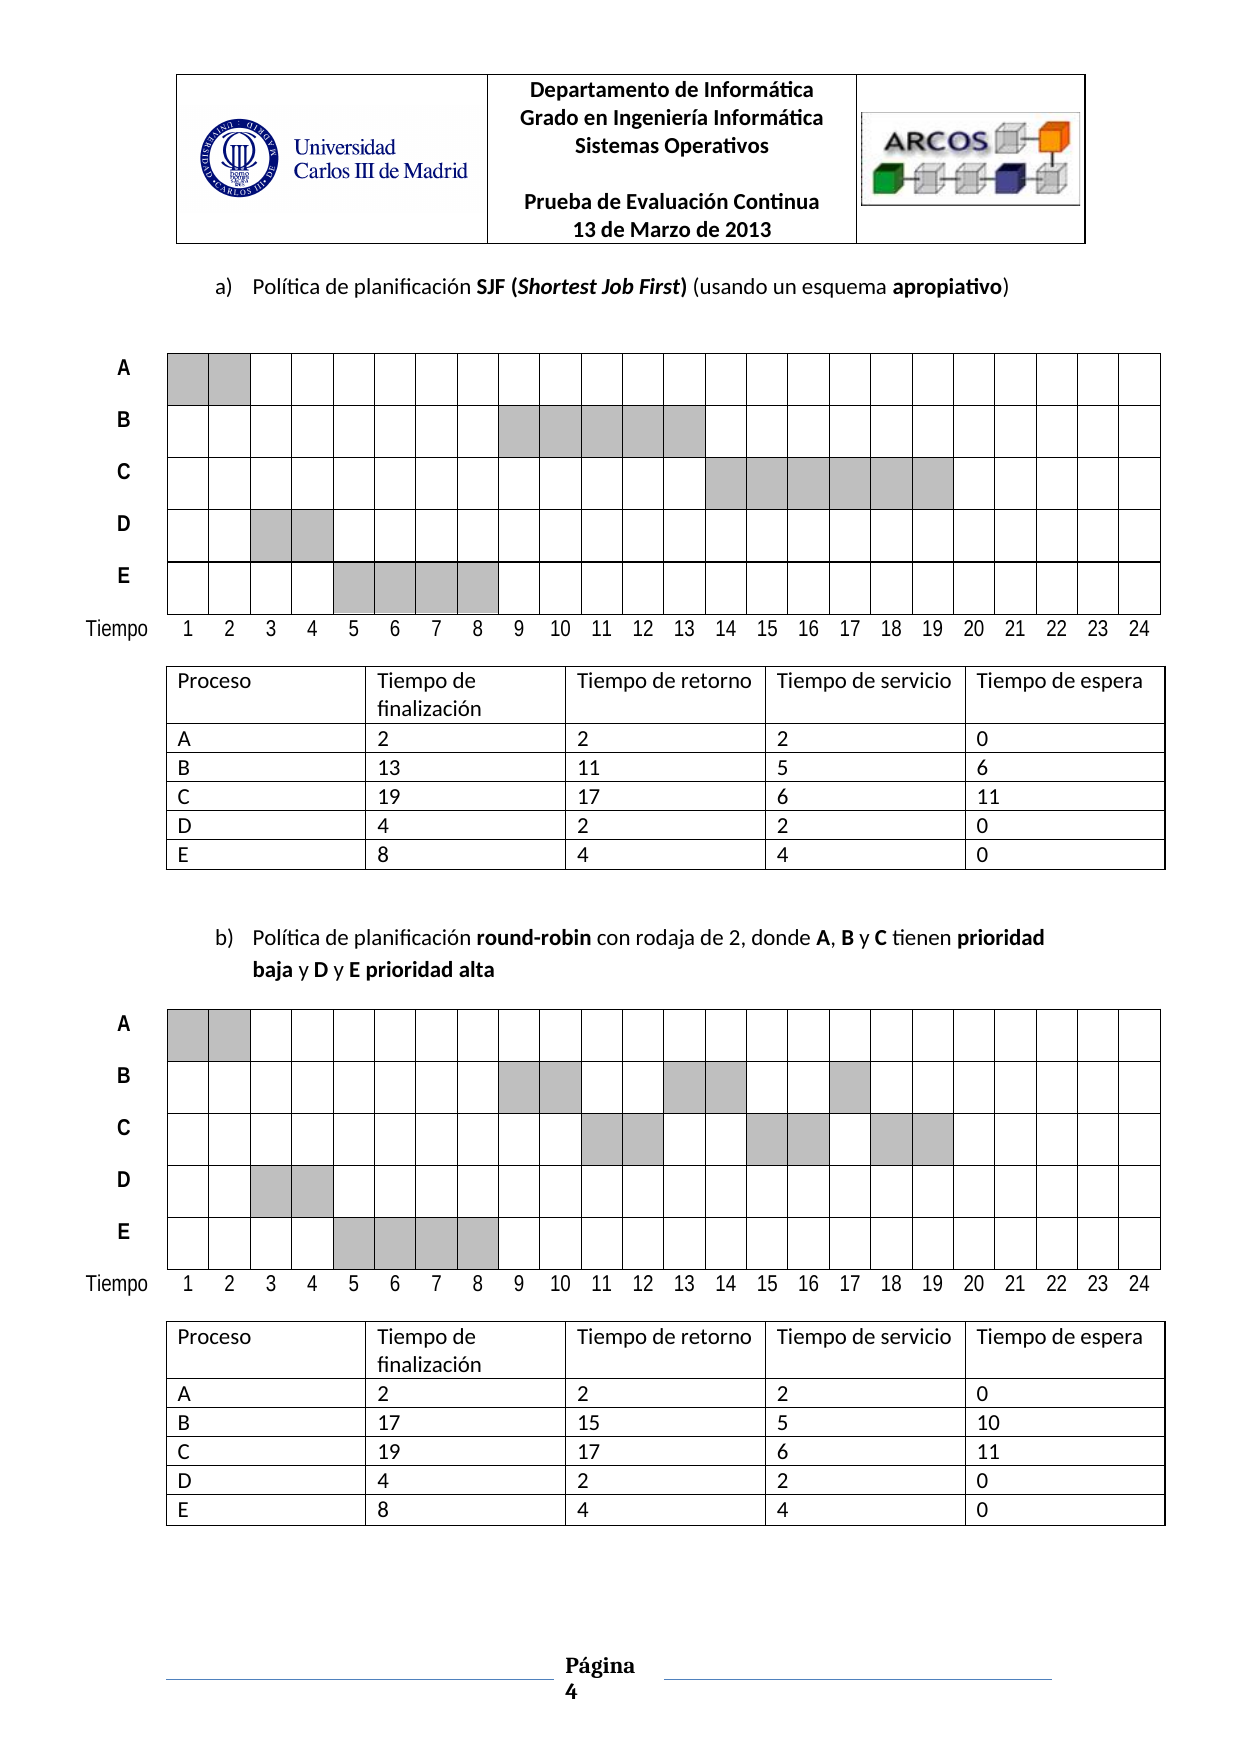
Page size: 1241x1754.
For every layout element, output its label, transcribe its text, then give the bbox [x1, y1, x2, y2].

table_cell [1119, 458, 1160, 509]
table_cell B [167, 753, 365, 781]
table_header [416, 354, 457, 405]
table_cell [458, 458, 498, 509]
table_cell 13 [366, 753, 565, 781]
table_cell [292, 1218, 333, 1269]
table_cell [623, 510, 663, 561]
table_cell [168, 510, 208, 561]
table_header [1119, 354, 1160, 405]
table_header [623, 1010, 663, 1061]
table_cell 0 [966, 1379, 1164, 1407]
table_cell [1078, 1166, 1118, 1217]
table_header [706, 1010, 746, 1061]
table_cell [168, 1114, 208, 1165]
table_cell [168, 1062, 208, 1113]
table_cell [830, 563, 870, 613]
table_cell [871, 406, 912, 457]
table_cell [334, 1166, 374, 1217]
table_header [292, 1010, 333, 1061]
table_cell [788, 1166, 829, 1217]
table_cell [788, 1062, 829, 1113]
table_cell [1078, 1062, 1118, 1113]
table_header [540, 354, 581, 405]
table_cell [375, 406, 415, 457]
table_cell 10 [540, 615, 581, 666]
table_cell [1119, 1114, 1160, 1165]
table_cell [706, 1218, 746, 1269]
table_header [623, 354, 663, 405]
table_cell 0 [966, 840, 1164, 869]
table_cell [416, 563, 457, 613]
table_cell [499, 510, 539, 561]
table_cell 8 [366, 1495, 565, 1525]
table_cell [375, 1114, 415, 1165]
table_cell [416, 1062, 457, 1113]
table_cell [168, 406, 208, 457]
table_header Proceso [167, 1322, 365, 1378]
table_cell [995, 510, 1036, 561]
table_cell [251, 510, 291, 561]
table_cell [1119, 510, 1160, 561]
table_cell [1078, 1218, 1118, 1269]
table_cell [664, 510, 705, 561]
table_cell [706, 1166, 746, 1217]
table_cell 3 [250, 615, 292, 666]
table_header [416, 1010, 457, 1061]
table_cell [623, 1218, 663, 1269]
table_cell D [167, 811, 365, 839]
table_header [499, 354, 539, 405]
table_cell E [80, 561, 167, 613]
table_cell [540, 563, 581, 613]
table_cell [747, 563, 787, 613]
table_header A [80, 1009, 167, 1061]
table_cell [706, 1114, 746, 1165]
table_cell [1119, 1166, 1160, 1217]
table_cell B [80, 1061, 167, 1113]
table_cell [1119, 563, 1160, 613]
table_cell 12 [623, 1270, 664, 1321]
table_cell [540, 458, 581, 509]
table_cell [499, 406, 539, 457]
table_cell [375, 458, 415, 509]
table_cell [913, 1166, 953, 1217]
table_cell 21 [995, 615, 1036, 666]
table_cell [582, 1166, 622, 1217]
table_cell [1037, 1218, 1077, 1269]
table_cell [788, 406, 829, 457]
table_cell [292, 1166, 333, 1217]
table_header [664, 354, 705, 405]
table_cell 2 [366, 1379, 565, 1407]
table_cell [747, 1166, 787, 1217]
table_cell [623, 406, 663, 457]
table_cell [540, 510, 581, 561]
table_cell [871, 1114, 912, 1165]
table_cell [416, 458, 457, 509]
table_cell [995, 406, 1036, 457]
table_cell [954, 458, 994, 509]
table_cell 14 [705, 615, 747, 666]
table_cell 18 [871, 1270, 912, 1321]
table_cell 4 [366, 811, 565, 839]
table_cell [582, 406, 622, 457]
table_header [1078, 354, 1118, 405]
table_header [1037, 354, 1077, 405]
table_header Proceso [167, 667, 365, 723]
table_cell 17 [829, 1270, 871, 1321]
table_cell [747, 1114, 787, 1165]
table_cell [375, 563, 415, 613]
table_cell [830, 1062, 870, 1113]
table_cell A [167, 724, 365, 752]
table_cell 19 [366, 782, 565, 810]
table_cell [871, 458, 912, 509]
table_cell C [80, 1113, 167, 1165]
table_cell [209, 406, 250, 457]
table_cell [416, 1166, 457, 1217]
table_cell [582, 1218, 622, 1269]
table_cell [954, 1166, 994, 1217]
table_cell [913, 1114, 953, 1165]
table_header [209, 354, 250, 405]
table_cell [458, 1218, 498, 1269]
table_cell [664, 563, 705, 613]
table_header [499, 1010, 539, 1061]
table_cell [913, 458, 953, 509]
table_cell [706, 458, 746, 509]
table_cell [1037, 406, 1077, 457]
table_header [913, 1010, 953, 1061]
table_cell 8 [457, 1270, 498, 1321]
table_cell 2 [209, 1270, 250, 1321]
table_header [1119, 1010, 1160, 1061]
table_cell [499, 1166, 539, 1217]
table_cell [623, 563, 663, 613]
table_cell [995, 458, 1036, 509]
table_cell [1119, 1218, 1160, 1269]
table_cell 11 [581, 615, 622, 666]
table_header [251, 354, 291, 405]
table_cell [251, 1166, 291, 1217]
table_cell 9 [498, 1270, 540, 1321]
table_cell [788, 1218, 829, 1269]
table_cell [251, 1114, 291, 1165]
table_cell [913, 563, 953, 613]
table_cell [995, 1114, 1036, 1165]
table_cell 2 [566, 724, 765, 752]
table_header Tiempo de retorno [566, 1322, 765, 1378]
table_cell [706, 510, 746, 561]
table_cell [830, 1218, 870, 1269]
table_cell [788, 1114, 829, 1165]
table_header [954, 1010, 994, 1061]
table_cell 22 [1036, 1270, 1077, 1321]
table_cell [458, 1166, 498, 1217]
table_cell [540, 1062, 581, 1113]
table_cell [747, 1218, 787, 1269]
table_cell 15 [566, 1408, 765, 1436]
table_cell 2 [566, 1379, 765, 1407]
table_cell [251, 563, 291, 613]
table_cell 2 [566, 1466, 765, 1494]
table_header [375, 354, 415, 405]
table_cell [830, 510, 870, 561]
table_cell 12 [623, 615, 664, 666]
table_cell [499, 1114, 539, 1165]
table_cell 1 [168, 1270, 209, 1321]
table_header [334, 1010, 374, 1061]
table_cell 7 [416, 615, 457, 666]
table_cell [251, 1062, 291, 1113]
table_cell [664, 1062, 705, 1113]
table_cell 18 [871, 615, 912, 666]
table_cell 0 [966, 811, 1164, 839]
table_cell [540, 1114, 581, 1165]
table_cell [416, 1218, 457, 1269]
table_cell [582, 1062, 622, 1113]
table_cell 3 [250, 1270, 292, 1321]
table_cell [1037, 458, 1077, 509]
table_cell 21 [995, 1270, 1036, 1321]
table_cell [747, 406, 787, 457]
table_cell [582, 510, 622, 561]
table_cell 0 [966, 724, 1164, 752]
table_cell 10 [540, 1270, 581, 1321]
table_cell [292, 1062, 333, 1113]
table_cell [499, 563, 539, 613]
table_cell [995, 1062, 1036, 1113]
table_cell [416, 1114, 457, 1165]
table_cell 4 [566, 840, 765, 869]
table_cell [1078, 458, 1118, 509]
table_cell [913, 1062, 953, 1113]
table_cell [458, 563, 498, 613]
table_cell [788, 510, 829, 561]
table_cell [995, 563, 1036, 613]
table_cell [582, 563, 622, 613]
table_cell 23 [1077, 1270, 1119, 1321]
table_cell [664, 458, 705, 509]
table_header [871, 1010, 912, 1061]
table_cell [830, 1166, 870, 1217]
table_cell B [167, 1408, 365, 1436]
table_header [871, 354, 912, 405]
table_cell 24 [1119, 1270, 1160, 1321]
table_cell [706, 563, 746, 613]
table_cell 7 [416, 1270, 457, 1321]
table_cell [1037, 1062, 1077, 1113]
table_header [334, 354, 374, 405]
table_header [706, 354, 746, 405]
table_cell 0 [966, 1495, 1164, 1525]
table_cell C [167, 1437, 365, 1465]
table_header [375, 1010, 415, 1061]
table_cell [1078, 1114, 1118, 1165]
table_cell 2 [766, 724, 965, 752]
table_header [830, 354, 870, 405]
table_cell 5 [333, 1270, 374, 1321]
table_cell [458, 510, 498, 561]
table_cell 4 [292, 1270, 333, 1321]
table_cell D [80, 509, 167, 561]
table_cell 15 [747, 1270, 788, 1321]
table_cell 2 [766, 1379, 965, 1407]
table_cell 6 [374, 615, 416, 666]
table_cell [168, 1166, 208, 1217]
table_cell [954, 510, 994, 561]
table_cell [664, 1114, 705, 1165]
table_header [913, 354, 953, 405]
table_header [168, 354, 208, 405]
table_cell [830, 1114, 870, 1165]
table_cell [209, 1114, 250, 1165]
table_cell 5 [766, 1408, 965, 1436]
table_header Tiempo de servicio [766, 667, 965, 723]
table_cell [830, 458, 870, 509]
table_cell [1078, 563, 1118, 613]
table_cell 20 [953, 1270, 994, 1321]
table_cell [871, 510, 912, 561]
table_cell [995, 1166, 1036, 1217]
table_cell [168, 563, 208, 613]
table_cell [292, 510, 333, 561]
table_cell A [167, 1379, 365, 1407]
table_header Tiempo de retorno [566, 667, 765, 723]
table_cell E [80, 1217, 167, 1269]
table_cell [209, 1062, 250, 1113]
table_header [664, 1010, 705, 1061]
table_cell [954, 1218, 994, 1269]
picture [178, 105, 486, 213]
table_cell [334, 1062, 374, 1113]
table_cell 4 [766, 840, 965, 869]
table_cell [871, 1218, 912, 1269]
table_cell 8 [457, 615, 498, 666]
table_cell [209, 1218, 250, 1269]
table_cell [706, 406, 746, 457]
table_cell D [80, 1165, 167, 1217]
table_cell 11 [966, 782, 1164, 810]
table_cell Tiempo [80, 1269, 167, 1321]
table_cell 19 [366, 1437, 565, 1465]
table_header Tiempo de finalización [366, 667, 565, 723]
table_cell [1037, 1114, 1077, 1165]
table_cell C [167, 782, 365, 810]
table_cell [334, 1114, 374, 1165]
table_cell [209, 563, 250, 613]
table_cell [954, 406, 994, 457]
table_header [292, 354, 333, 405]
table_cell 6 [374, 1270, 416, 1321]
table_header [582, 354, 622, 405]
table_cell 4 [292, 615, 333, 666]
table_cell [416, 510, 457, 561]
table_cell [582, 1114, 622, 1165]
table_cell 6 [766, 1437, 965, 1465]
table_cell [788, 563, 829, 613]
table_cell [664, 1218, 705, 1269]
table_cell [292, 563, 333, 613]
table_header A [80, 353, 167, 405]
table_header [251, 1010, 291, 1061]
table_cell [664, 1166, 705, 1217]
table_cell D [167, 1466, 365, 1494]
table_cell 23 [1077, 615, 1119, 666]
table_cell 5 [766, 753, 965, 781]
table_cell [913, 406, 953, 457]
table_cell [706, 1062, 746, 1113]
table_cell [540, 1218, 581, 1269]
table_cell 16 [788, 615, 829, 666]
table_cell 1 [168, 615, 209, 666]
table_cell 19 [912, 1270, 953, 1321]
list Política de planificación round-robin con rodaja de 2, donde A, B y C tienen prioridad baja y D y E prioridad alta [215, 923, 1063, 983]
table_cell [458, 406, 498, 457]
table_cell 2 [366, 724, 565, 752]
table_cell [416, 406, 457, 457]
table_cell [913, 510, 953, 561]
table_cell 17 [829, 615, 871, 666]
table_cell 11 [966, 1437, 1164, 1465]
table_cell 2 [566, 811, 765, 839]
table_cell [292, 1114, 333, 1165]
table_cell [292, 406, 333, 457]
table_cell [747, 458, 787, 509]
table_cell [209, 1166, 250, 1217]
table_cell [251, 458, 291, 509]
table_cell 4 [366, 1466, 565, 1494]
table_cell 17 [366, 1408, 565, 1436]
table_cell 10 [966, 1408, 1164, 1436]
table_header Tiempo de espera [966, 1322, 1164, 1378]
table_cell 13 [664, 615, 705, 666]
table_cell Tiempo [80, 614, 167, 666]
table_cell 13 [664, 1270, 705, 1321]
table_header [788, 354, 829, 405]
table_cell [954, 1062, 994, 1113]
table_cell [913, 1218, 953, 1269]
table_header Tiempo de espera [966, 667, 1164, 723]
table_cell B [80, 405, 167, 457]
table_cell [747, 510, 787, 561]
table_cell 2 [209, 615, 250, 666]
table_cell 6 [766, 782, 965, 810]
table_header [209, 1010, 250, 1061]
table_cell [209, 510, 250, 561]
table_cell [499, 458, 539, 509]
table_header Tiempo de servicio [766, 1322, 965, 1378]
table_cell [1037, 563, 1077, 613]
table_cell [582, 458, 622, 509]
table_cell [209, 458, 250, 509]
table_cell 2 [766, 811, 965, 839]
table_cell [540, 406, 581, 457]
table_header [954, 354, 994, 405]
table_cell E [167, 1495, 365, 1525]
table_header [747, 1010, 787, 1061]
table_cell [334, 510, 374, 561]
table_cell [995, 1218, 1036, 1269]
table_cell E [167, 840, 365, 869]
table_cell 4 [766, 1495, 965, 1525]
table_cell [1119, 1062, 1160, 1113]
table_cell 11 [566, 753, 765, 781]
table_cell 14 [705, 1270, 747, 1321]
table_cell 17 [566, 1437, 765, 1465]
table_cell [458, 1062, 498, 1113]
table_cell [168, 1218, 208, 1269]
table_cell [251, 1218, 291, 1269]
table_cell 6 [966, 753, 1164, 781]
table_header Tiempo de finalización [366, 1322, 565, 1378]
table_cell 4 [566, 1495, 765, 1525]
table_cell [623, 1114, 663, 1165]
table_header [995, 1010, 1036, 1061]
table_cell [1037, 1166, 1077, 1217]
table_cell 24 [1119, 615, 1160, 666]
table_cell [871, 563, 912, 613]
table_cell [1037, 510, 1077, 561]
table_cell [954, 1114, 994, 1165]
table_cell 2 [766, 1466, 965, 1494]
table_cell [334, 563, 374, 613]
table_cell 16 [788, 1270, 829, 1321]
table_cell [623, 1062, 663, 1113]
table_header [747, 354, 787, 405]
table_header [1078, 1010, 1118, 1061]
table_cell [334, 458, 374, 509]
table_header [995, 354, 1036, 405]
table_cell [251, 406, 291, 457]
table_header [830, 1010, 870, 1061]
table_cell [747, 1062, 787, 1113]
table_header [458, 354, 498, 405]
table_cell [664, 406, 705, 457]
table_header [458, 1010, 498, 1061]
table_cell 5 [333, 615, 374, 666]
table_cell [871, 1062, 912, 1113]
table_header [1037, 1010, 1077, 1061]
table_header [788, 1010, 829, 1061]
table_cell [540, 1166, 581, 1217]
table_cell [499, 1062, 539, 1113]
table_cell [375, 1166, 415, 1217]
table_cell [458, 1114, 498, 1165]
table_cell [375, 1218, 415, 1269]
table_cell [954, 563, 994, 613]
table_cell [334, 406, 374, 457]
table_cell [623, 458, 663, 509]
table_cell [499, 1218, 539, 1269]
table_header [168, 1010, 208, 1061]
table_cell [168, 458, 208, 509]
table_header [582, 1010, 622, 1061]
list Política de planificación SJF (Shortest Job First) (usando un esquema apropiativo) [215, 272, 1063, 300]
table_cell [830, 406, 870, 457]
table_cell 17 [566, 782, 765, 810]
table_cell [1078, 406, 1118, 457]
picture [861, 112, 1081, 206]
table_cell [788, 458, 829, 509]
table_cell [334, 1218, 374, 1269]
table_cell [375, 510, 415, 561]
table_cell 0 [966, 1466, 1164, 1494]
table_header [540, 1010, 581, 1061]
table_cell 22 [1036, 615, 1077, 666]
table_cell [292, 458, 333, 509]
table_cell 15 [747, 615, 788, 666]
table_cell 9 [498, 615, 540, 666]
table_cell 8 [366, 840, 565, 869]
table_cell [1078, 510, 1118, 561]
table_cell 19 [912, 615, 953, 666]
table_cell [1119, 406, 1160, 457]
table_cell [375, 1062, 415, 1113]
table_cell C [80, 457, 167, 509]
table_cell [623, 1166, 663, 1217]
table_cell [871, 1166, 912, 1217]
table_cell 20 [953, 615, 994, 666]
table_cell 11 [581, 1270, 622, 1321]
